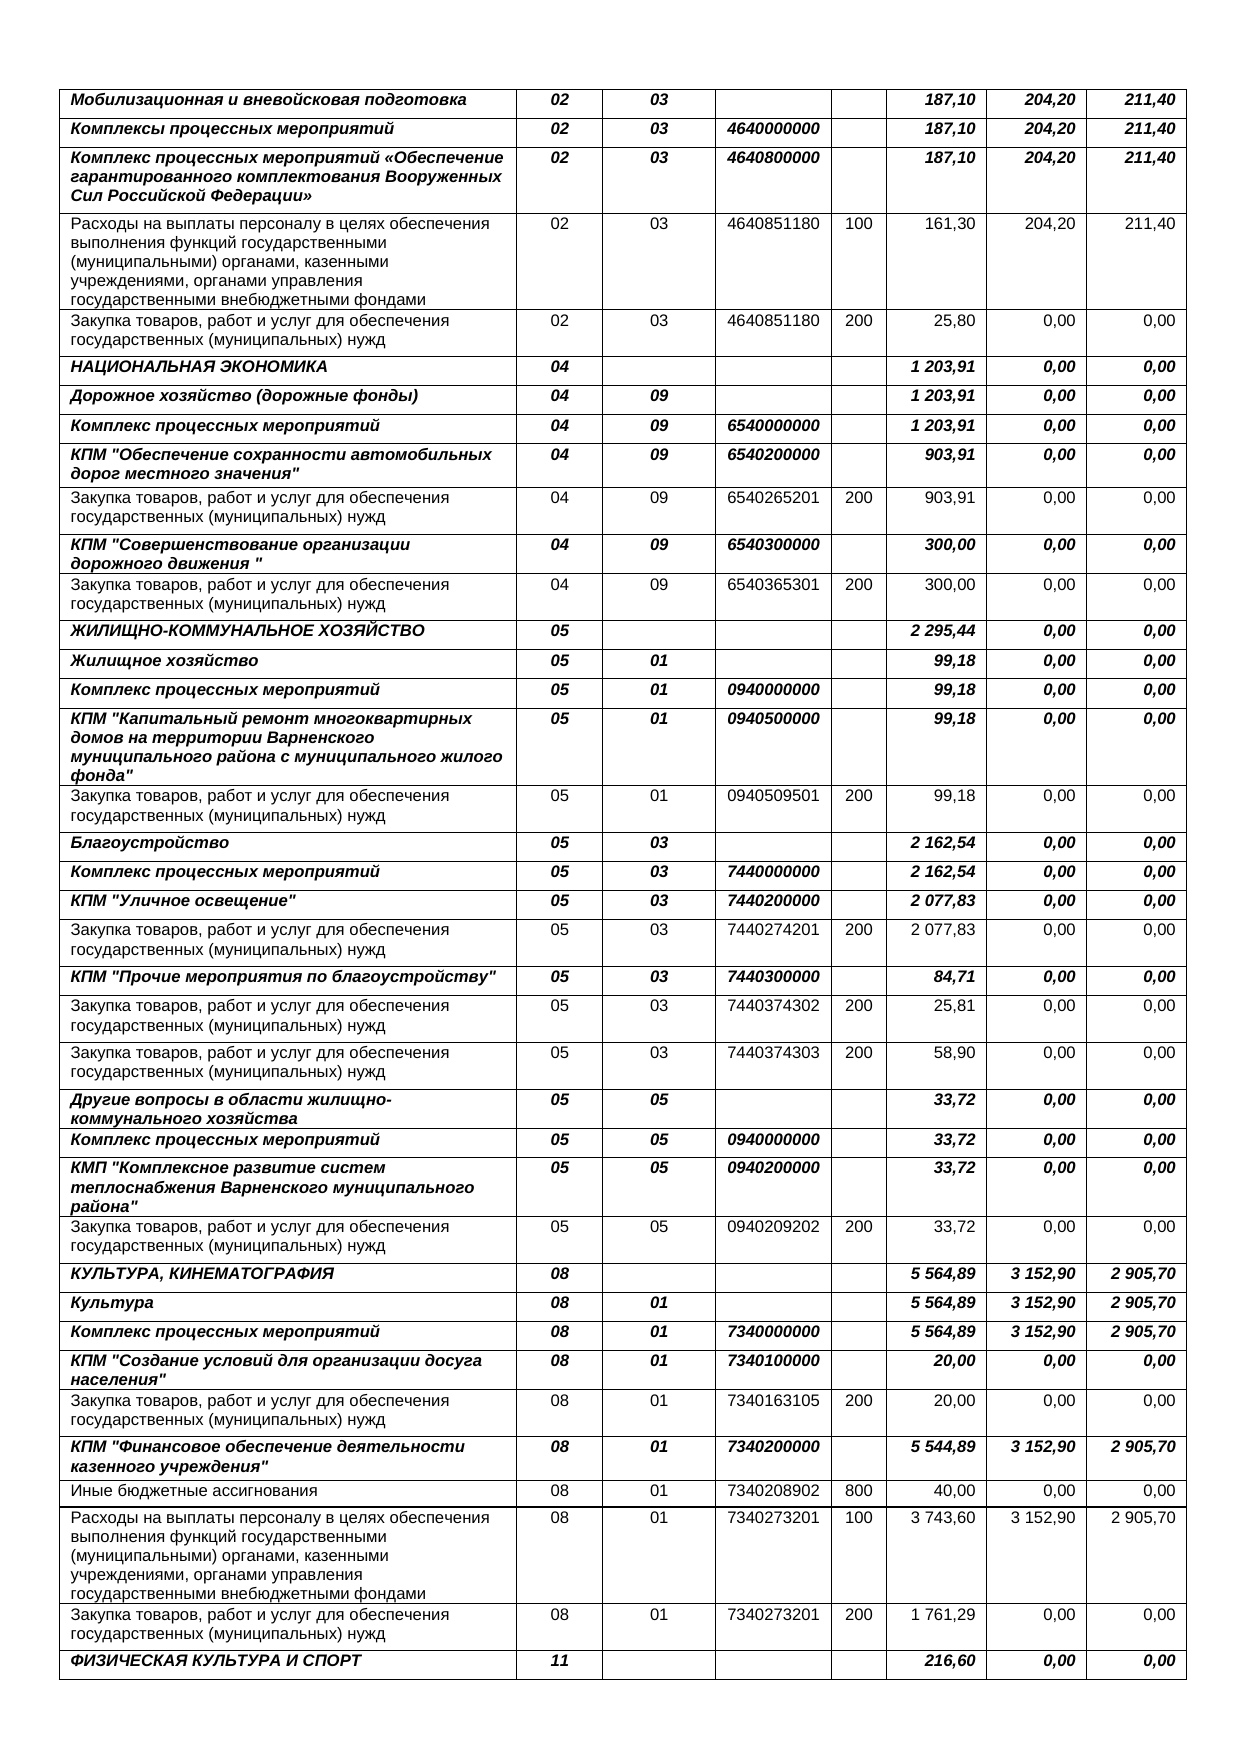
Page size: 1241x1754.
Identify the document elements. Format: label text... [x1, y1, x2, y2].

table_cell 03 [603, 119, 715, 147]
table_cell [832, 621, 886, 649]
table_cell 7340163105 [716, 1390, 831, 1436]
table_cell 01 [603, 1351, 715, 1389]
table_cell [832, 650, 886, 678]
table_cell Закупка товаров, работ и услуг для обеспечения государственных (муниципальных) нужд [60, 1043, 516, 1089]
table_cell 09 [603, 415, 715, 443]
table_cell 211,40 [1087, 148, 1186, 212]
table_cell Мобилизационная и вневойсковая подготовка [60, 90, 516, 118]
table_cell НАЦИОНАЛЬНАЯ ЭКОНОМИКА [60, 357, 516, 385]
table_cell 99,18 [887, 650, 986, 678]
table_cell 0,00 [1087, 862, 1186, 890]
table_cell КПМ "Уличное освещение" [60, 891, 516, 919]
table_cell Комплекс процессных мероприятий «Обеспечение гарантированного комплектования Вооруженных Сил Российской Федерации» [60, 148, 516, 212]
table_cell 02 [517, 310, 602, 356]
table_cell 3 152,90 [987, 1437, 1086, 1480]
table_cell 200 [832, 1217, 886, 1263]
table_cell 0,00 [1087, 833, 1186, 861]
table_cell 2 077,83 [887, 920, 986, 966]
table_cell [832, 891, 886, 919]
table_cell 0,00 [987, 1090, 1086, 1128]
table_cell [716, 90, 831, 118]
table_cell 7340000000 [716, 1322, 831, 1350]
table_cell 7340200000 [716, 1437, 831, 1480]
table_cell [832, 1351, 886, 1389]
table_cell 05 [603, 1217, 715, 1263]
table_cell 161,30 [887, 214, 986, 309]
table_cell 2 077,83 [887, 891, 986, 919]
table_cell [832, 862, 886, 890]
table_cell 0,00 [987, 1158, 1086, 1216]
table_cell 200 [832, 1604, 886, 1650]
table_cell 84,71 [887, 967, 986, 995]
table_cell 0940500000 [716, 709, 831, 785]
table_cell Комплекс процессных мероприятий [60, 1322, 516, 1350]
table_cell 7340100000 [716, 1351, 831, 1389]
table_cell [832, 1651, 886, 1679]
table_cell 0,00 [1087, 386, 1186, 414]
table_cell 0,00 [987, 444, 1086, 487]
table_cell 2 295,44 [887, 621, 986, 649]
table_cell 02 [517, 148, 602, 212]
table_cell [832, 1129, 886, 1157]
table_cell 03 [603, 833, 715, 861]
table_cell 04 [517, 415, 602, 443]
table_cell 6540365301 [716, 574, 831, 620]
table_cell [832, 709, 886, 785]
table_cell КМП "Комплексное развитие систем теплоснабжения Варненского муниципального района" [60, 1158, 516, 1216]
table_cell 1 203,91 [887, 386, 986, 414]
table_cell Комплекс процессных мероприятий [60, 415, 516, 443]
table_cell 6540300000 [716, 535, 831, 573]
table_cell Закупка товаров, работ и услуг для обеспечения государственных (муниципальных) нужд [60, 574, 516, 620]
table_cell 33,72 [887, 1129, 986, 1157]
table_cell Закупка товаров, работ и услуг для обеспечения государственных (муниципальных) нужд [60, 1217, 516, 1263]
table_cell ФИЗИЧЕСКАЯ КУЛЬТУРА И СПОРТ [60, 1651, 516, 1679]
table_cell 01 [603, 650, 715, 678]
table_cell 08 [517, 1322, 602, 1350]
table_cell 0,00 [1087, 709, 1186, 785]
table_cell 40,00 [887, 1481, 986, 1506]
table_cell 08 [517, 1293, 602, 1321]
table_cell 0,00 [1087, 444, 1186, 487]
table_cell 0,00 [1087, 650, 1186, 678]
table_cell 0,00 [987, 650, 1086, 678]
table_cell 300,00 [887, 574, 986, 620]
table_cell 204,20 [987, 90, 1086, 118]
table_cell КПМ "Создание условий для организации досуга населения" [60, 1351, 516, 1389]
table_cell 0,00 [1087, 1129, 1186, 1157]
table_cell Комплекс процессных мероприятий [60, 1129, 516, 1157]
table_cell 0,00 [987, 833, 1086, 861]
table_cell 09 [603, 386, 715, 414]
table_cell 2 905,70 [1087, 1508, 1186, 1603]
table_cell 0,00 [987, 310, 1086, 356]
table_cell 7440274201 [716, 920, 831, 966]
table_cell 300,00 [887, 535, 986, 573]
table_cell 0,00 [1087, 1043, 1186, 1089]
table_cell 100 [832, 1508, 886, 1603]
table_cell 3 152,90 [987, 1508, 1086, 1603]
table_cell 0940509501 [716, 786, 831, 832]
table_cell 01 [603, 1508, 715, 1603]
table_cell [832, 1437, 886, 1480]
table_cell Закупка товаров, работ и услуг для обеспечения государственных (муниципальных) нужд [60, 1390, 516, 1436]
table_cell 7340273201 [716, 1604, 831, 1650]
table_cell 0,00 [987, 1481, 1086, 1506]
table_cell 02 [517, 214, 602, 309]
table_cell 7440000000 [716, 862, 831, 890]
table_cell 04 [517, 535, 602, 573]
table_cell [832, 415, 886, 443]
table_cell 2 905,70 [1087, 1437, 1186, 1480]
table_cell 0,00 [987, 891, 1086, 919]
table_cell 05 [517, 679, 602, 707]
table_cell КПМ "Прочие мероприятия по благоустройству" [60, 967, 516, 995]
table_cell 99,18 [887, 679, 986, 707]
table_cell 01 [603, 1481, 715, 1506]
table_cell 211,40 [1087, 90, 1186, 118]
table_cell 7440300000 [716, 967, 831, 995]
table_cell 204,20 [987, 119, 1086, 147]
table_cell 7440374303 [716, 1043, 831, 1089]
table_cell Закупка товаров, работ и услуг для обеспечения государственных (муниципальных) нужд [60, 310, 516, 356]
table_cell КПМ "Обеспечение сохранности автомобильных дорог местного значения" [60, 444, 516, 487]
table_cell 204,20 [987, 148, 1086, 212]
table_cell 58,90 [887, 1043, 986, 1089]
table_cell [832, 90, 886, 118]
table_cell 3 152,90 [987, 1293, 1086, 1321]
table_cell 1 203,91 [887, 415, 986, 443]
table_cell 0,00 [1087, 1604, 1186, 1650]
table_cell 200 [832, 574, 886, 620]
table_cell 211,40 [1087, 119, 1186, 147]
table_cell 02 [517, 90, 602, 118]
table_cell 4640851180 [716, 310, 831, 356]
table_cell 0,00 [1087, 621, 1186, 649]
table_cell 05 [517, 786, 602, 832]
table_cell 01 [603, 1390, 715, 1436]
table_cell 04 [517, 386, 602, 414]
table_cell 211,40 [1087, 214, 1186, 309]
table_cell [832, 535, 886, 573]
table_cell 0,00 [987, 1651, 1086, 1679]
table_cell 200 [832, 996, 886, 1042]
table_cell 25,81 [887, 996, 986, 1042]
table_cell Закупка товаров, работ и услуг для обеспечения государственных (муниципальных) нужд [60, 786, 516, 832]
table_cell 03 [603, 996, 715, 1042]
table_cell [832, 119, 886, 147]
table_cell 01 [603, 1293, 715, 1321]
table_cell 0,00 [1087, 310, 1186, 356]
table_cell 0,00 [987, 357, 1086, 385]
table_cell 05 [517, 1043, 602, 1089]
table_cell 05 [603, 1090, 715, 1128]
table_cell 05 [517, 1217, 602, 1263]
table_cell ЖИЛИЩНО-КОММУНАЛЬНОЕ ХОЗЯЙСТВО [60, 621, 516, 649]
table_cell 2 905,70 [1087, 1264, 1186, 1292]
table_cell 0,00 [1087, 415, 1186, 443]
table_cell 3 743,60 [887, 1508, 986, 1603]
table_cell 25,80 [887, 310, 986, 356]
table_cell [603, 357, 715, 385]
table_cell 4640000000 [716, 119, 831, 147]
table_cell 0,00 [987, 386, 1086, 414]
table_cell [716, 650, 831, 678]
table_cell КПМ "Капитальный ремонт многоквартирных домов на территории Варненского муниципального района с муниципального жилого фонда" [60, 709, 516, 785]
table_cell 0,00 [987, 574, 1086, 620]
table_cell 200 [832, 1043, 886, 1089]
table_cell 0,00 [987, 621, 1086, 649]
table_cell Другие вопросы в области жилищно-коммунального хозяйства [60, 1090, 516, 1128]
table_cell 2 162,54 [887, 833, 986, 861]
table_cell 0,00 [1087, 535, 1186, 573]
table_cell [832, 1264, 886, 1292]
table_cell 0,00 [987, 709, 1086, 785]
table_cell 05 [517, 650, 602, 678]
table_cell 33,72 [887, 1090, 986, 1128]
table_cell Жилищное хозяйство [60, 650, 516, 678]
table_cell 0,00 [1087, 891, 1186, 919]
table_cell 03 [603, 891, 715, 919]
table_cell 04 [517, 488, 602, 534]
table_cell 0,00 [1087, 786, 1186, 832]
table_cell [716, 1090, 831, 1128]
table_cell 0,00 [1087, 1158, 1186, 1216]
table_cell 05 [517, 862, 602, 890]
table_cell [832, 1158, 886, 1216]
table_cell [832, 967, 886, 995]
table_cell 5 544,89 [887, 1437, 986, 1480]
table_cell 03 [603, 310, 715, 356]
table_cell [832, 1090, 886, 1128]
table_cell 02 [517, 119, 602, 147]
table_cell [603, 621, 715, 649]
table_cell [832, 679, 886, 707]
table_cell 0,00 [1087, 1481, 1186, 1506]
table_cell 5 564,89 [887, 1293, 986, 1321]
table_cell 03 [603, 862, 715, 890]
table_cell 99,18 [887, 786, 986, 832]
table_cell Закупка товаров, работ и услуг для обеспечения государственных (муниципальных) нужд [60, 488, 516, 534]
table_cell 03 [603, 920, 715, 966]
table_cell 5 564,89 [887, 1322, 986, 1350]
table_cell 800 [832, 1481, 886, 1506]
table_cell 200 [832, 310, 886, 356]
table_cell 0,00 [1087, 1651, 1186, 1679]
table_cell 6540000000 [716, 415, 831, 443]
table_cell 0,00 [1087, 357, 1186, 385]
table_cell 05 [517, 967, 602, 995]
table_cell 903,91 [887, 488, 986, 534]
table_cell 03 [603, 1043, 715, 1089]
table_cell [716, 357, 831, 385]
table_cell 05 [517, 1129, 602, 1157]
table_cell 0940000000 [716, 679, 831, 707]
table_cell [832, 386, 886, 414]
table_cell [716, 1293, 831, 1321]
table_cell [832, 357, 886, 385]
table_cell 11 [517, 1651, 602, 1679]
table_cell 200 [832, 488, 886, 534]
table_cell 100 [832, 214, 886, 309]
table_cell [832, 444, 886, 487]
table_cell 01 [603, 1437, 715, 1480]
table_cell 200 [832, 786, 886, 832]
table_cell 3 152,90 [987, 1322, 1086, 1350]
table_cell 09 [603, 444, 715, 487]
table_cell 2 162,54 [887, 862, 986, 890]
table_cell 0,00 [1087, 996, 1186, 1042]
table_cell [603, 1651, 715, 1679]
table_cell 20,00 [887, 1390, 986, 1436]
table_cell 200 [832, 1390, 886, 1436]
table_cell 0,00 [987, 1217, 1086, 1263]
table_cell 0,00 [987, 1351, 1086, 1389]
table_cell 05 [603, 1129, 715, 1157]
table_cell 01 [603, 1604, 715, 1650]
table_cell 2 905,70 [1087, 1322, 1186, 1350]
table_cell 0,00 [987, 786, 1086, 832]
table_cell 0,00 [987, 1129, 1086, 1157]
table_cell 6540265201 [716, 488, 831, 534]
table_cell 0,00 [987, 862, 1086, 890]
table_cell Комплекс процессных мероприятий [60, 679, 516, 707]
table_cell 08 [517, 1508, 602, 1603]
table_cell 08 [517, 1481, 602, 1506]
table_cell 6540200000 [716, 444, 831, 487]
table_cell [832, 833, 886, 861]
table_cell 4640851180 [716, 214, 831, 309]
table_cell 08 [517, 1351, 602, 1389]
table_cell 7340273201 [716, 1508, 831, 1603]
table_cell 187,10 [887, 148, 986, 212]
table_cell [832, 148, 886, 212]
table_cell 0940000000 [716, 1129, 831, 1157]
table_cell 03 [603, 967, 715, 995]
table_cell 7440200000 [716, 891, 831, 919]
table_cell [832, 1293, 886, 1321]
table_cell 04 [517, 574, 602, 620]
table_cell Комплексы процессных мероприятий [60, 119, 516, 147]
table_cell 05 [517, 1090, 602, 1128]
table_cell 05 [517, 621, 602, 649]
table_cell 33,72 [887, 1217, 986, 1263]
table_cell 0940200000 [716, 1158, 831, 1216]
table_cell 903,91 [887, 444, 986, 487]
table_cell 05 [517, 920, 602, 966]
table_cell 0,00 [1087, 679, 1186, 707]
table_cell 0,00 [987, 1604, 1086, 1650]
table_cell 2 905,70 [1087, 1293, 1186, 1321]
table_cell 0,00 [987, 488, 1086, 534]
table_cell Закупка товаров, работ и услуг для обеспечения государственных (муниципальных) нужд [60, 1604, 516, 1650]
table_cell КПМ "Совершенствование организации дорожного движения " [60, 535, 516, 573]
table_cell 0,00 [987, 920, 1086, 966]
table_cell 0,00 [987, 415, 1086, 443]
table_cell 0,00 [1087, 574, 1186, 620]
table_cell [832, 1322, 886, 1350]
table_cell [716, 833, 831, 861]
table_cell 0,00 [987, 679, 1086, 707]
table_cell 0,00 [1087, 1090, 1186, 1128]
table_cell 0,00 [1087, 967, 1186, 995]
table_cell Дорожное хозяйство (дорожные фонды) [60, 386, 516, 414]
table_cell 7440374302 [716, 996, 831, 1042]
table_cell 08 [517, 1390, 602, 1436]
table_cell 187,10 [887, 119, 986, 147]
table_cell 0,00 [987, 967, 1086, 995]
table_cell КПМ "Финансовое обеспечение деятельности казенного учреждения" [60, 1437, 516, 1480]
table_cell 0,00 [1087, 488, 1186, 534]
table_cell 0,00 [987, 535, 1086, 573]
table_cell 09 [603, 488, 715, 534]
table_cell 05 [517, 1158, 602, 1216]
table_cell 33,72 [887, 1158, 986, 1216]
table_cell 0,00 [1087, 1351, 1186, 1389]
table_cell 216,60 [887, 1651, 986, 1679]
table_cell 05 [517, 891, 602, 919]
table_cell [716, 1651, 831, 1679]
table_cell 08 [517, 1437, 602, 1480]
table_cell 99,18 [887, 709, 986, 785]
table_cell [716, 1264, 831, 1292]
table_cell 7340208902 [716, 1481, 831, 1506]
table_cell 05 [517, 833, 602, 861]
table_cell 1 761,29 [887, 1604, 986, 1650]
table_cell 3 152,90 [987, 1264, 1086, 1292]
table_cell 09 [603, 535, 715, 573]
table_cell 04 [517, 444, 602, 487]
table_cell Иные бюджетные ассигнования [60, 1481, 516, 1506]
table_cell 200 [832, 920, 886, 966]
table_cell 0,00 [1087, 920, 1186, 966]
table_cell 01 [603, 1322, 715, 1350]
table_cell 0,00 [987, 1390, 1086, 1436]
table_cell 0,00 [987, 1043, 1086, 1089]
table_cell 05 [603, 1158, 715, 1216]
table_cell 03 [603, 214, 715, 309]
table_cell 09 [603, 574, 715, 620]
table_cell 4640800000 [716, 148, 831, 212]
table_cell 04 [517, 357, 602, 385]
table_cell КУЛЬТУРА, КИНЕМАТОГРАФИЯ [60, 1264, 516, 1292]
table_cell 187,10 [887, 90, 986, 118]
table_cell [716, 386, 831, 414]
table_cell [603, 1264, 715, 1292]
table_cell 0,00 [987, 996, 1086, 1042]
table_cell 05 [517, 709, 602, 785]
table_cell [716, 621, 831, 649]
table_cell 204,20 [987, 214, 1086, 309]
table_cell 05 [517, 996, 602, 1042]
table_cell 0940209202 [716, 1217, 831, 1263]
table_cell 5 564,89 [887, 1264, 986, 1292]
table_cell 03 [603, 90, 715, 118]
table_cell Закупка товаров, работ и услуг для обеспечения государственных (муниципальных) нужд [60, 996, 516, 1042]
table_cell Комплекс процессных мероприятий [60, 862, 516, 890]
table_cell 0,00 [1087, 1390, 1186, 1436]
table_cell 1 203,91 [887, 357, 986, 385]
table_cell 08 [517, 1604, 602, 1650]
table_cell Закупка товаров, работ и услуг для обеспечения государственных (муниципальных) нужд [60, 920, 516, 966]
table_cell 08 [517, 1264, 602, 1292]
table_cell 0,00 [1087, 1217, 1186, 1263]
table_cell 20,00 [887, 1351, 986, 1389]
table_cell 01 [603, 679, 715, 707]
table_cell 01 [603, 709, 715, 785]
table_cell Благоустройство [60, 833, 516, 861]
table_cell Культура [60, 1293, 516, 1321]
table_cell 03 [603, 148, 715, 212]
table_cell 01 [603, 786, 715, 832]
